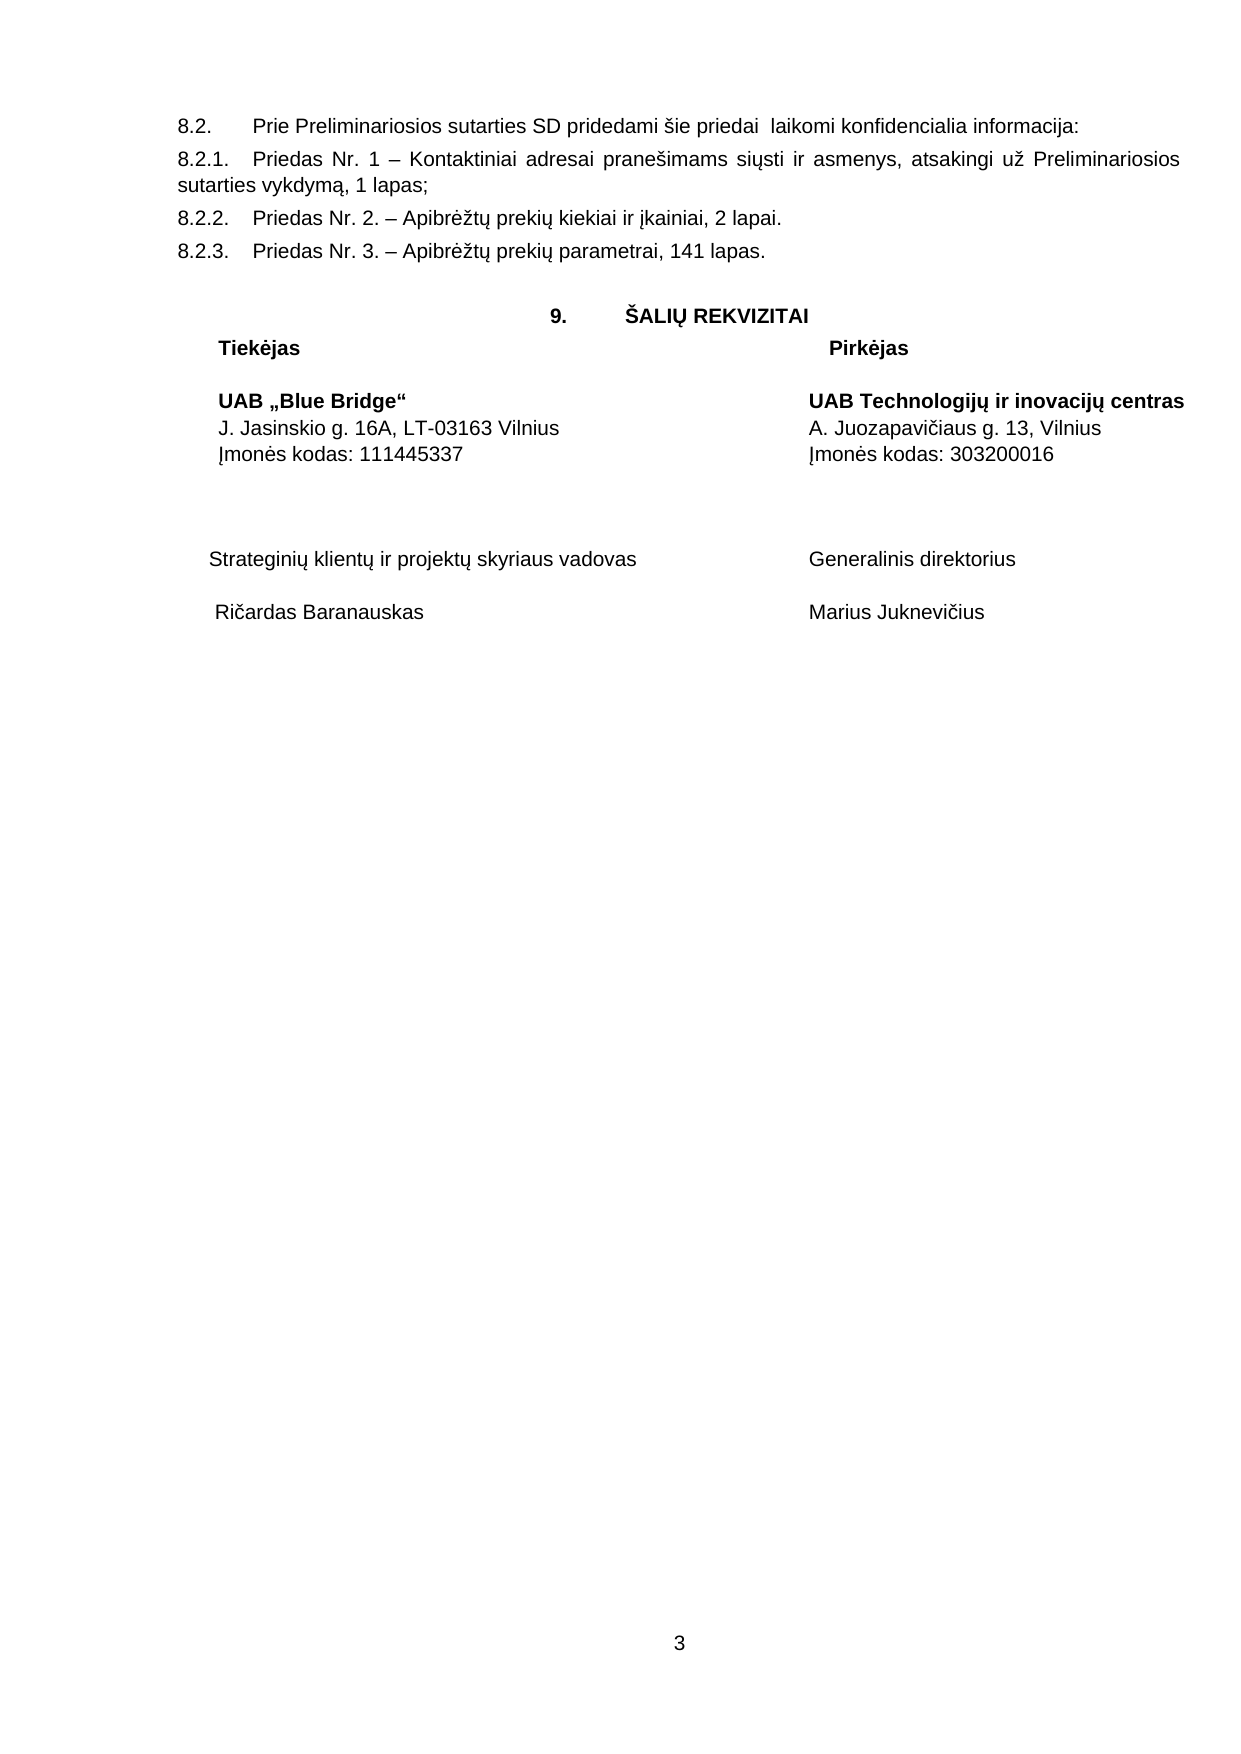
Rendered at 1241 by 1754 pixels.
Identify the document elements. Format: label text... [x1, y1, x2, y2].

table_header Pirkėjas UAB Technologijų ir inovacijų centras A. Juozapavičiaus g. 13, Vilnius Įmonės kodas: 303200016 Generalinis direktorius Marius Juknevičius [798, 336, 1240, 764]
table_header Tiekėjas UAB „Blue Bridge“ J. Jasinskio g. 16A, LT-03163 Vilnius Įmonės kodas: 111445337 Strateginių klientų ir projektų skyriaus vadovas Ričardas Baranauskas [177, 336, 797, 764]
list Priedas Nr. 2. – Apibrėžtų prekių kiekiai ir įkainiai, 2 lapai. [177, 206, 1181, 230]
list ŠALIŲ REKVIZITAI [177, 304, 1181, 328]
list Prie Preliminariosios sutarties SD pridedami šie priedai laikomi konfidencialia informacija: [177, 114, 1181, 138]
list Priedas Nr. 1 – Kontaktiniai adresai pranešimams siųsti ir asmenys, atsakingi už Preliminariosios sutarties vykdymą, 1 lapas; [177, 147, 1181, 197]
list Priedas Nr. 3. – Apibrėžtų prekių parametrai, 141 lapas. [177, 238, 1181, 262]
